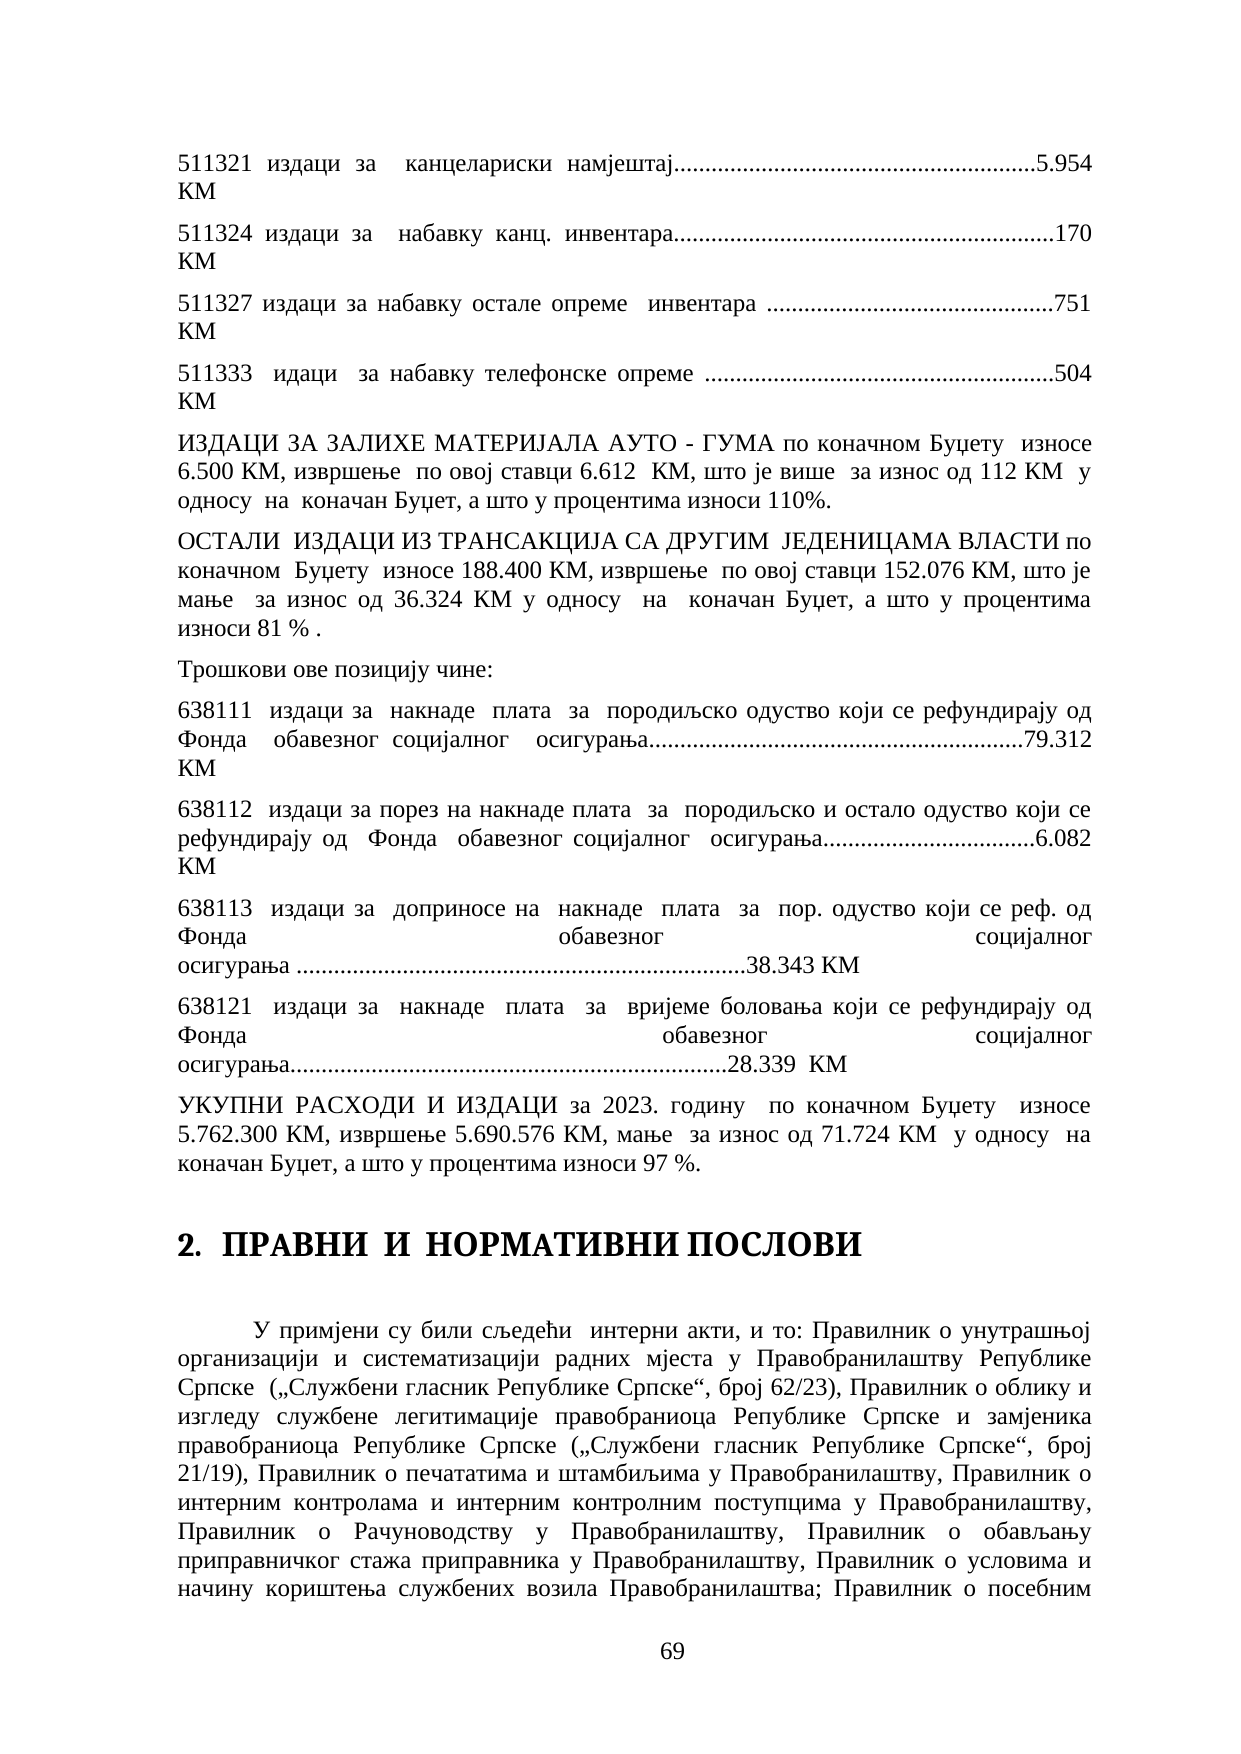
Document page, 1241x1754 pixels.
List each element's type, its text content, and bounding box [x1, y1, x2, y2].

text ИЗДАЦИ ЗА ЗАЛИХЕ МАТЕРИЈАЛА АУТО - ГУМА по коначном Буџету износе 6.500 КМ, извршење по овој ставци 6.612 КМ, што је више за износ од 112 КМ у односу на коначан Буџет, а што у процентима износи 110%. [177, 428, 1092, 514]
text 511324 издаци за набавку канц. инвентара.............................................................170 КМ [177, 218, 1092, 275]
text Трошкови ове позицију чине: [177, 654, 1092, 683]
text 638113 издаци за доприносе на накнаде плата за пор. одуство који се реф. од Фонда обавезног социјалног осигурања ........................................................................38.343 КМ [177, 893, 1092, 979]
text 511333 идаци за набавку телефонске опреме ........................................................504 КМ [177, 358, 1092, 415]
text 638111 издаци за накнаде плата за породиљско одуство који се рефундирају од Фонда обавезног социјалног осигурања............................................................79.312 КМ [177, 695, 1092, 781]
subtitle ПРAВНИ И НОРМAТИВНИ ПОСЛОВИ [177, 1226, 1092, 1265]
text 638112 издаци за порез на накнаде плата за породиљско и остало одуство који се рефундирају од Фонда обавезног социјалног осигурања..................................6.082 КМ [177, 794, 1092, 880]
text 511327 издаци за набавку остале опреме инвентара ..............................................751 КМ [177, 288, 1092, 345]
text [177, 1315, 1092, 1602]
text 638121 издаци за накнаде плата за вријеме боловања који се рефундирају од Фонда обавезног социјалног осигурања......................................................................28.339 КМ [177, 991, 1092, 1078]
text 511321 издаци за канцелариски намјештај..........................................................5.954 КМ [177, 148, 1092, 205]
text ОСТАЛИ ИЗДАЦИ ИЗ ТРАНСАКЦИЈА СА ДРУГИМ ЈЕДЕНИЦАМА ВЛАСТИ по коначном Буџету износе 188.400 КМ, извршење по овој ставци 152.076 КМ, што је мање за износ од 36.324 КМ у односу на коначан Буџет, а што у процентима износи 81 % . [177, 526, 1092, 641]
text УКУПНИ РАСХОДИ И ИЗДАЦИ за 2023. годину по коначном Буџету износе 5.762.300 КМ, извршење 5.690.576 КМ, мање за износ од 71.724 КМ у односу на коначан Буџет, а што у процентима износи 97 %. [177, 1090, 1092, 1176]
